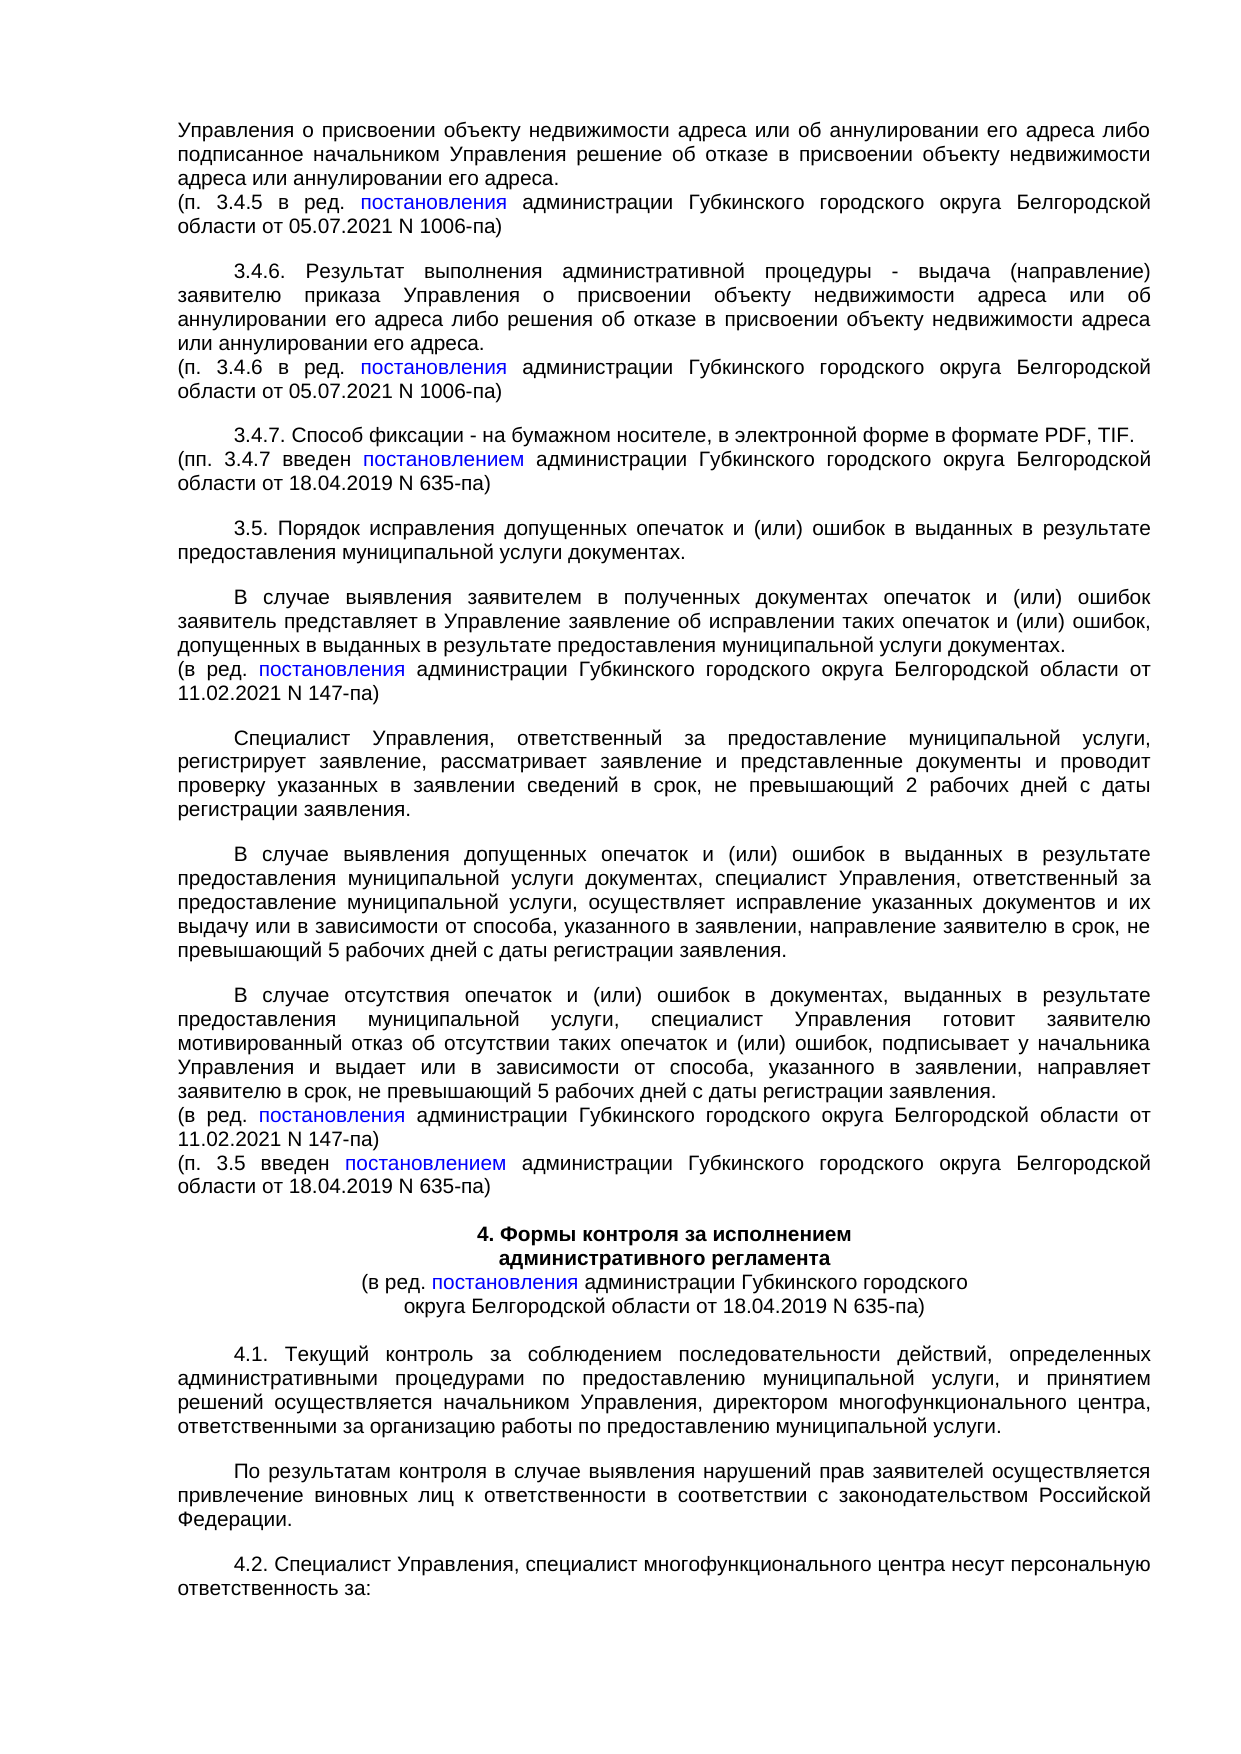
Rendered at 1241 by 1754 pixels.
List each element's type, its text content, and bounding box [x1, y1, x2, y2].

text 3.5. Порядок исправления допущенных опечаток и (или) ошибок в выданных в результате предоставления муниципальной услуги документах. [177, 516, 1152, 564]
text 3.4.7. Способ фиксации - на бумажном носителе, в электронной форме в формате PDF, TIF. [177, 423, 1152, 447]
text (п. 3.5 введен постановлением администрации Губкинского городского округа Белгородской области от 18.04.2019 N 635-па) [177, 1150, 1152, 1198]
text (в ред. постановления администрации Губкинского городского [177, 1270, 1152, 1294]
text В случае отсутствия опечаток и (или) ошибок в документах, выданных в результате предоставления муниципальной услуги, специалист Управления готовит заявителю мотивированный отказ об отсутствии таких опечаток и (или) ошибок, подписывает у начальника Управления и выдает или в зависимости от способа, указанного в заявлении, направляет заявителю в срок, не превышающий 5 рабочих дней с даты регистрации заявления. [177, 983, 1152, 1102]
text По результатам контроля в случае выявления нарушений прав заявителей осуществляется привлечение виновных лиц к ответственности в соответствии с законодательством Российской Федерации. [177, 1459, 1152, 1531]
text В случае выявления заявителем в полученных документах опечаток и (или) ошибок заявитель представляет в Управление заявление об исправлении таких опечаток и (или) ошибок, допущенных в выданных в результате предоставления муниципальной услуги документах. [177, 585, 1152, 657]
text Специалист Управления, ответственный за предоставление муниципальной услуги, регистрирует заявление, рассматривает заявление и представленные документы и проводит проверку указанных в заявлении сведений в срок, не превышающий 2 рабочих дней с даты регистрации заявления. [177, 725, 1152, 821]
text (п. 3.4.5 в ред. постановления администрации Губкинского городского округа Белгородской области от 05.07.2021 N 1006-па) [177, 190, 1152, 238]
text округа Белгородской области от 18.04.2019 N 635-па) [177, 1294, 1152, 1318]
text (в ред. постановления администрации Губкинского городского округа Белгородской области от 11.02.2021 N 147-па) [177, 1102, 1152, 1150]
text (пп. 3.4.7 введен постановлением администрации Губкинского городского округа Белгородской области от 18.04.2019 N 635-па) [177, 447, 1152, 495]
text 4.2. Специалист Управления, специалист многофункционального центра несут персональную ответственность за: [177, 1551, 1152, 1599]
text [177, 118, 1152, 190]
text 4.1. Текущий контроль за соблюдением последовательности действий, определенных административными процедурами по предоставлению муниципальной услуги, и принятием решений осуществляется начальником Управления, директором многофункционального центра, ответственными за организацию работы по предоставлению муниципальной услуги. [177, 1342, 1152, 1438]
text В случае выявления допущенных опечаток и (или) ошибок в выданных в результате предоставления муниципальной услуги документах, специалист Управления, ответственный за предоставление муниципальной услуги, осуществляет исправление указанных документов и их выдачу или в зависимости от способа, указанного в заявлении, направление заявителю в срок, не превышающий 5 рабочих дней с даты регистрации заявления. [177, 842, 1152, 962]
title административного регламента [177, 1246, 1152, 1270]
text (в ред. постановления администрации Губкинского городского округа Белгородской области от 11.02.2021 N 147-па) [177, 657, 1152, 704]
text 3.4.6. Результат выполнения административной процедуры - выдача (направление) заявителю приказа Управления о присвоении объекту недвижимости адреса или об аннулировании его адреса либо решения об отказе в присвоении объекту недвижимости адреса или аннулировании его адреса. [177, 259, 1152, 354]
title 4. Формы контроля за исполнением [177, 1222, 1152, 1246]
text (п. 3.4.6 в ред. постановления администрации Губкинского городского округа Белгородской области от 05.07.2021 N 1006-па) [177, 354, 1152, 402]
